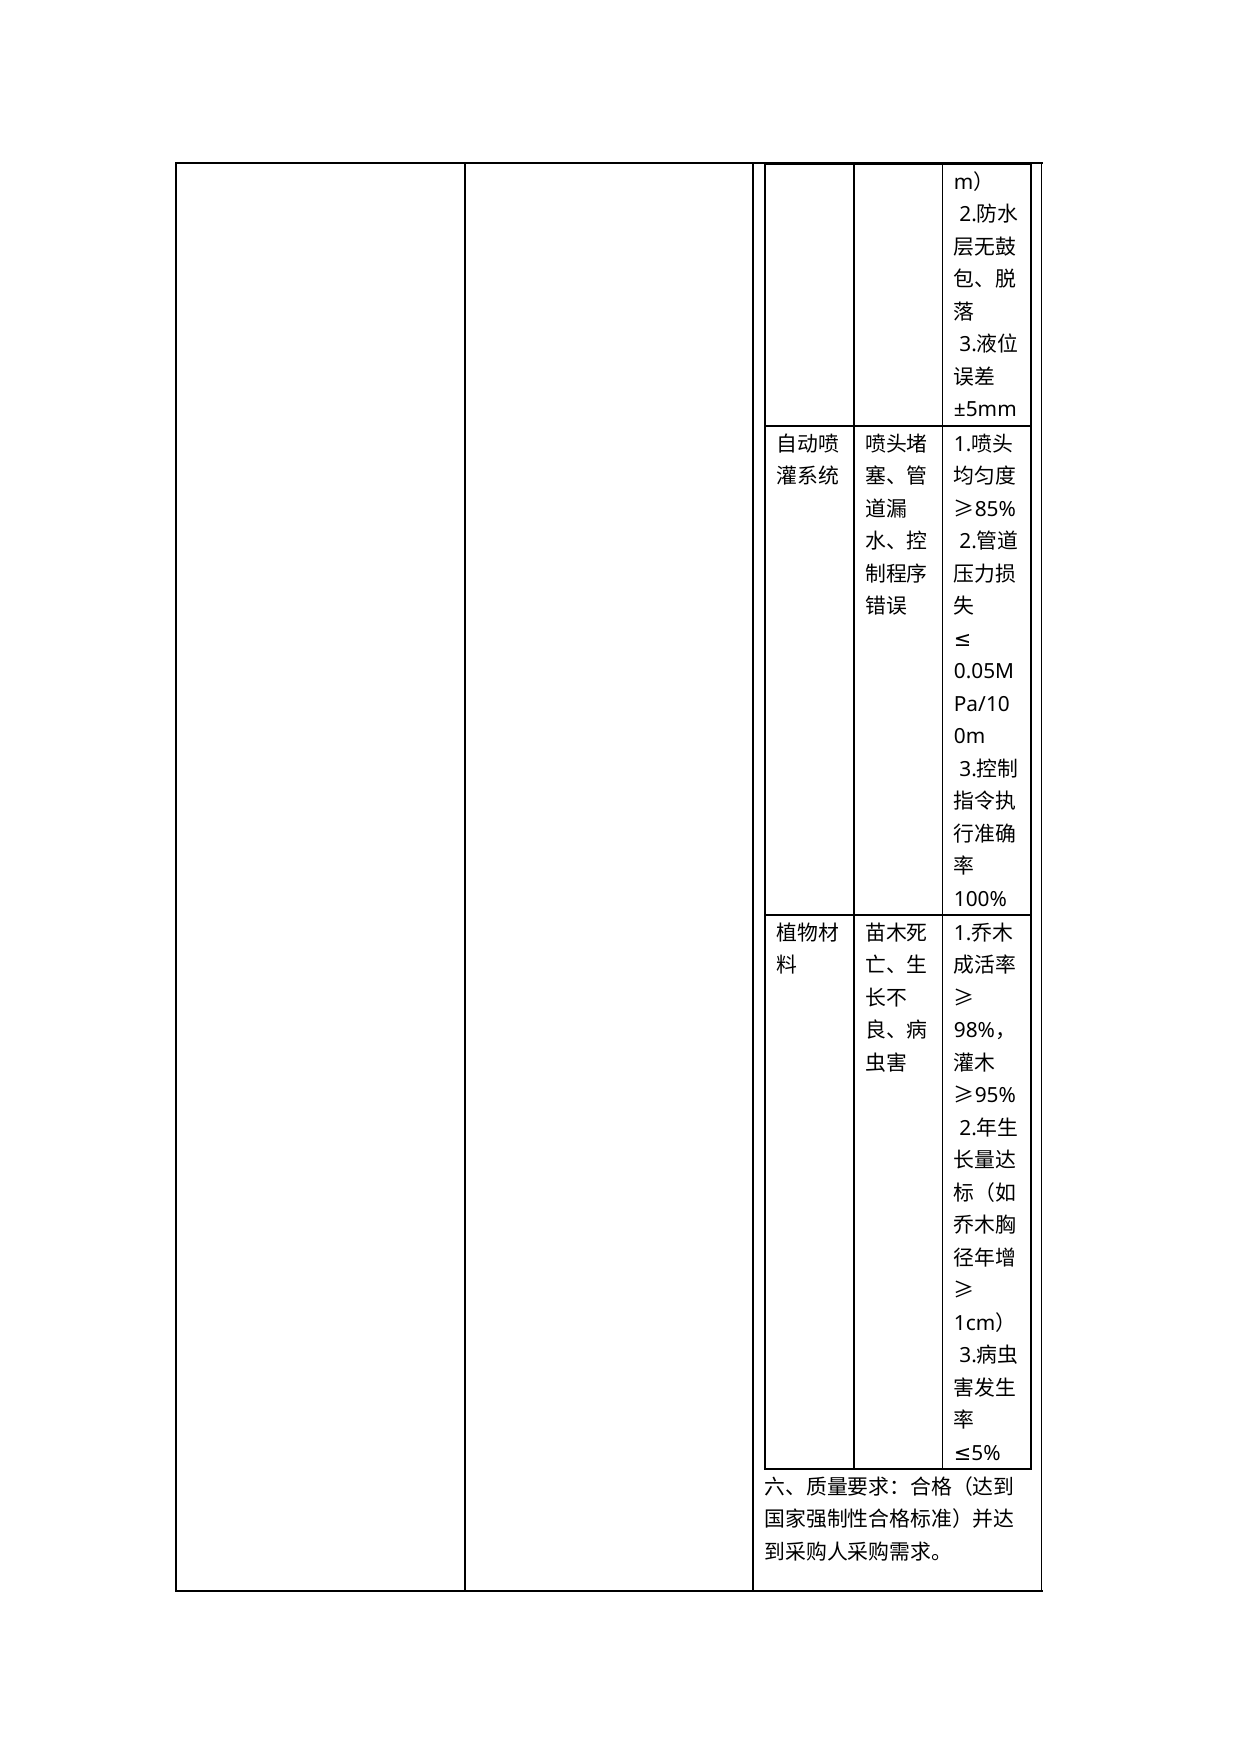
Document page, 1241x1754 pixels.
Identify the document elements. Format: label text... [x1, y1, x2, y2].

table_cell [466, 164, 752, 1590]
table_cell 1 [177, 164, 464, 1590]
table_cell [754, 164, 1041, 1590]
